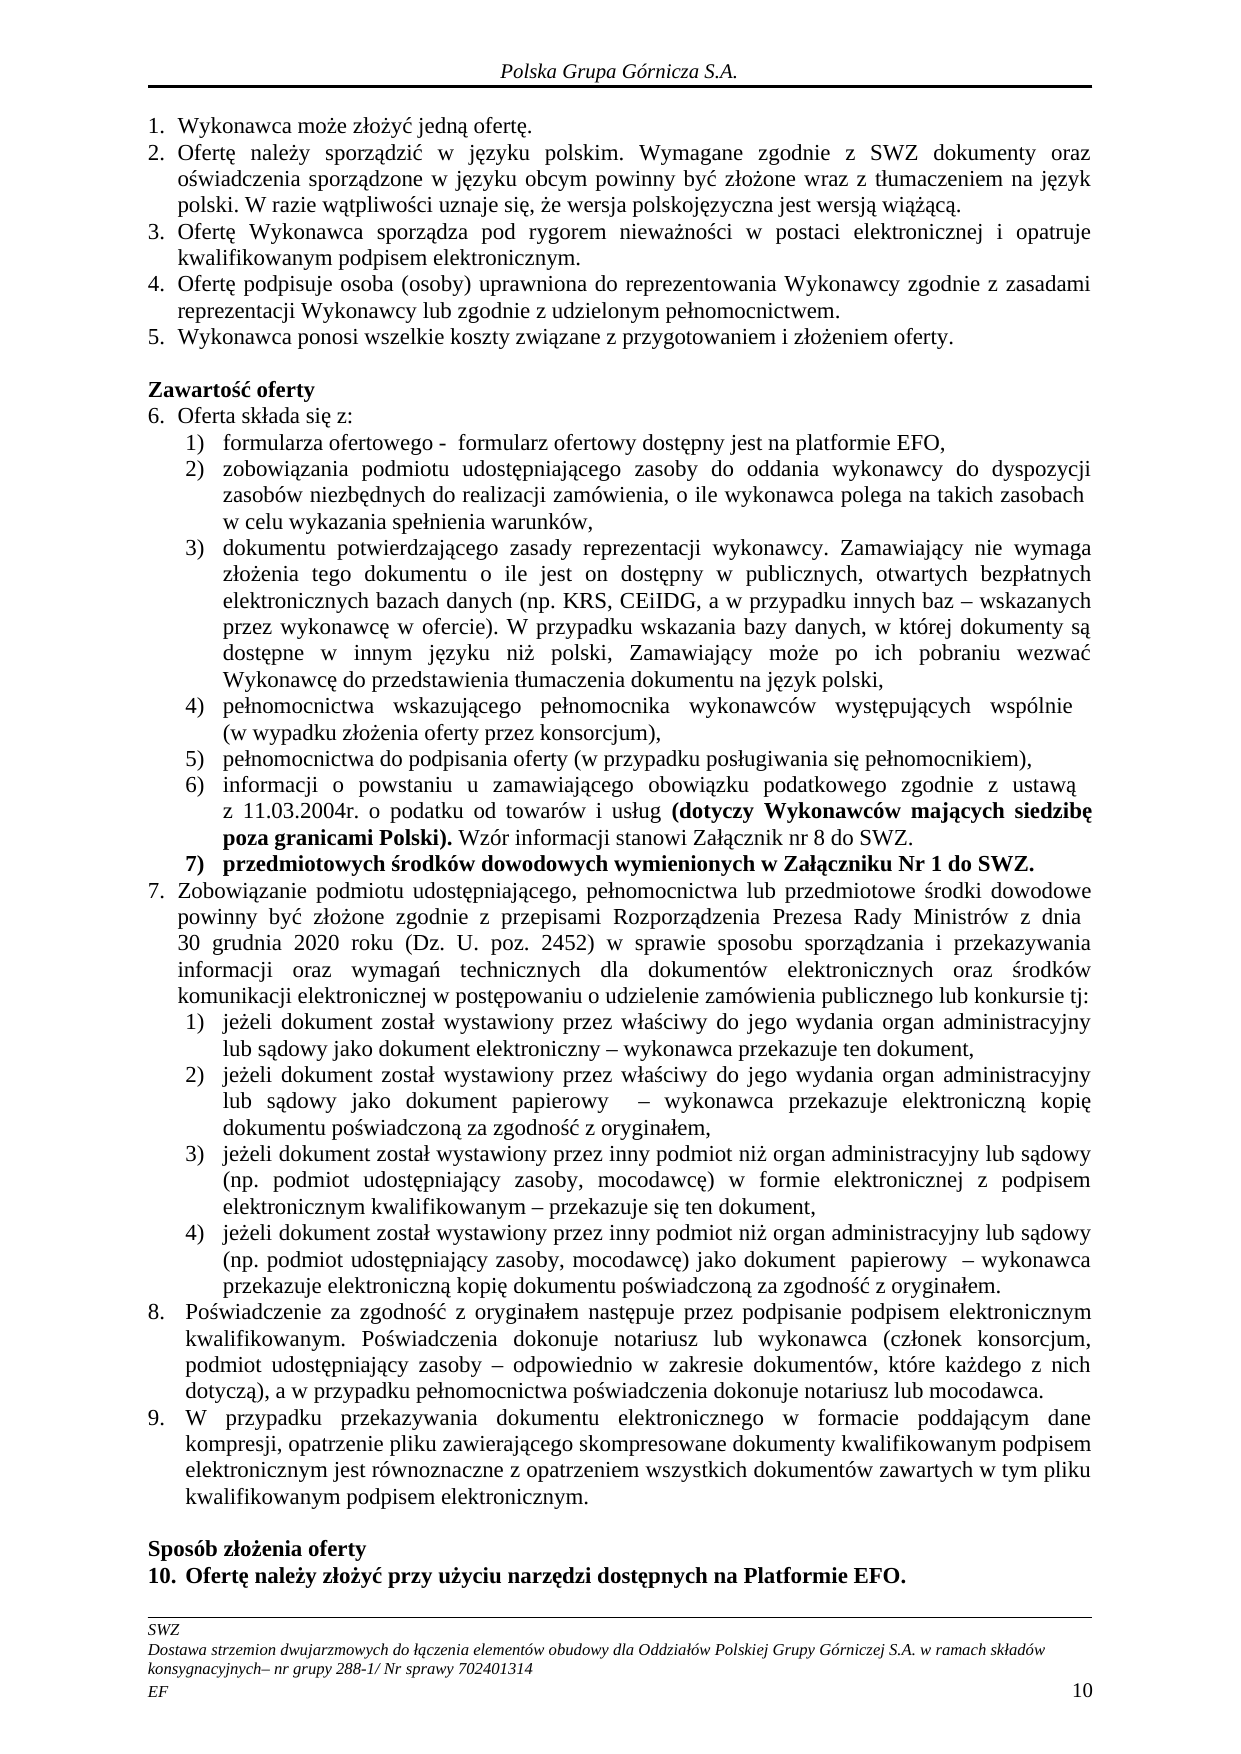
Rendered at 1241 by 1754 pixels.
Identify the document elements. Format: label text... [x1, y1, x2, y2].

text Sposób złożenia oferty [148, 1536, 1092, 1562]
list jeżeli dokument został wystawiony przez właściwy do jego wydania organ administracyjny lub sądowy jako dokument papierowy – wykonawca przekazuje elektroniczną kopię dokumentu poświadczoną za zgodność z oryginałem, [185, 1061, 1092, 1140]
list jeżeli dokument został wystawiony przez właściwy do jego wydania organ administracyjny lub sądowy jako dokument elektroniczny – wykonawca przekazuje ten dokument, [185, 1008, 1092, 1061]
list W przypadku przekazywania dokumentu elektronicznego w formacie poddającym dane kompresji, opatrzenie pliku zawierającego skompresowane dokumenty kwalifikowanym podpisem elektronicznym jest równoznaczne z opatrzeniem wszystkich dokumentów zawartych w tym pliku kwalifikowanym podpisem elektronicznym. [148, 1404, 1092, 1509]
list przedmiotowych środków dowodowych wymienionych w Załączniku Nr 1 do SWZ. [185, 850, 1092, 877]
list zobowiązania podmiotu udostępniającego zasoby do oddania wykonawcy do dyspozycji zasobów niezbędnych do realizacji zamówienia, o ile wykonawca polega na takich zasobach w celu wykazania spełnienia warunków, [185, 455, 1092, 534]
list informacji o powstaniu u zamawiającego obowiązku podatkowego zgodnie z ustawą z 11.03.2004r. o podatku od towarów i usług (dotyczy Wykonawców mających siedzibę poza granicami Polski). Wzór informacji stanowi Załącznik nr 8 do SWZ. [185, 771, 1092, 850]
list formularza ofertowego - formularz ofertowy dostępny jest na platformie EFO, [185, 429, 1092, 455]
list Wykonawca ponosi wszelkie koszty związane z przygotowaniem i złożeniem oferty. [148, 323, 1092, 349]
list Ofertę Wykonawca sporządza pod rygorem nieważności w postaci elektronicznej i opatruje kwalifikowanym podpisem elektronicznym. [148, 218, 1092, 271]
list Ofertę należy złożyć przy użyciu narzędzi dostępnych na Platformie EFO. [148, 1562, 1092, 1588]
list jeżeli dokument został wystawiony przez inny podmiot niż organ administracyjny lub sądowy (np. podmiot udostępniający zasoby, mocodawcę) jako dokument papierowy – wykonawca przekazuje elektroniczną kopię dokumentu poświadczoną za zgodność z oryginałem. [185, 1219, 1092, 1298]
list Oferta składa się z: [148, 402, 1092, 429]
text Zawartość oferty [148, 376, 1092, 402]
list pełnomocnictwa do podpisania oferty (w przypadku posługiwania się pełnomocnikiem), [185, 745, 1092, 771]
list Ofertę należy sporządzić w języku polskim. Wymagane zgodnie z SWZ dokumenty oraz oświadczenia sporządzone w języku obcym powinny być złożone wraz z tłumaczeniem na język polski. W razie wątpliwości uznaje się, że wersja polskojęzyczna jest wersją wiążącą. [148, 139, 1092, 218]
list jeżeli dokument został wystawiony przez inny podmiot niż organ administracyjny lub sądowy (np. podmiot udostępniający zasoby, mocodawcę) w formie elektronicznej z podpisem elektronicznym kwalifikowanym – przekazuje się ten dokument, [185, 1140, 1092, 1219]
list Zobowiązanie podmiotu udostępniającego, pełnomocnictwa lub przedmiotowe środki dowodowe powinny być złożone zgodnie z przepisami Rozporządzenia Prezesa Rady Ministrów z dnia 30 grudnia 2020 roku (Dz. U. poz. 2452) w sprawie sposobu sporządzania i przekazywania informacji oraz wymagań technicznych dla dokumentów elektronicznych oraz środków komunikacji elektronicznej w postępowaniu o udzielenie zamówienia publicznego lub konkursie tj: [148, 877, 1092, 1008]
list Wykonawca może złożyć jedną ofertę. [148, 112, 1092, 139]
list pełnomocnictwa wskazującego pełnomocnika wykonawców występujących wspólnie (w wypadku złożenia oferty przez konsorcjum), [185, 692, 1092, 745]
list dokumentu potwierdzającego zasady reprezentacji wykonawcy. Zamawiający nie wymaga złożenia tego dokumentu o ile jest on dostępny w publicznych, otwartych bezpłatnych elektronicznych bazach danych (np. KRS, CEiIDG, a w przypadku innych baz – wskazanych przez wykonawcę w ofercie). W przypadku wskazania bazy danych, w której dokumenty są dostępne w innym języku niż polski, Zamawiający może po ich pobraniu wezwać Wykonawcę do przedstawienia tłumaczenia dokumentu na język polski, [185, 534, 1092, 692]
list Poświadczenie za zgodność z oryginałem następuje przez podpisanie podpisem elektronicznym kwalifikowanym. Poświadczenia dokonuje notariusz lub wykonawca (członek konsorcjum, podmiot udostępniający zasoby – odpowiednio w zakresie dokumentów, które każdego z nich dotyczą), a w przypadku pełnomocnictwa poświadczenia dokonuje notariusz lub mocodawca. [148, 1298, 1092, 1404]
list Ofertę podpisuje osoba (osoby) uprawniona do reprezentowania Wykonawcy zgodnie z zasadami reprezentacji Wykonawcy lub zgodnie z udzielonym pełnomocnictwem. [148, 271, 1092, 323]
